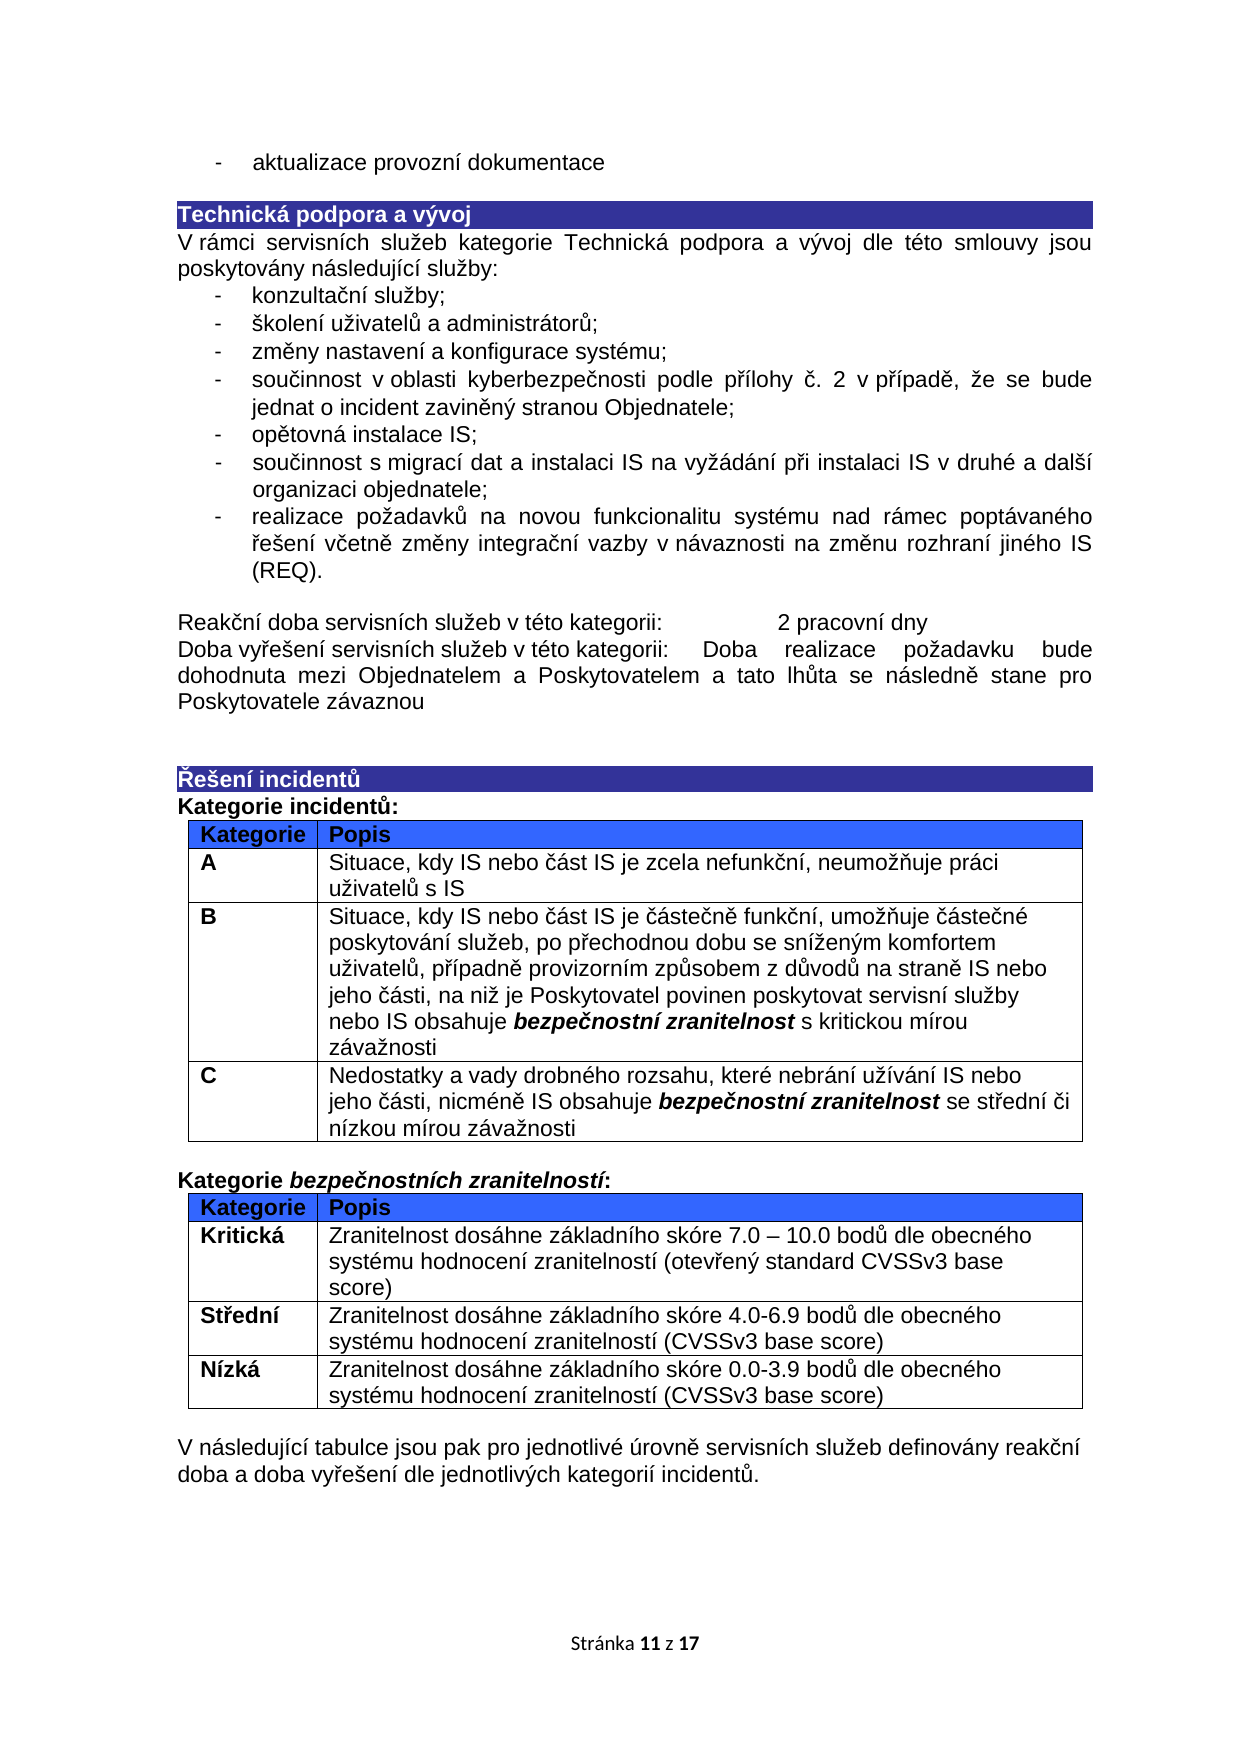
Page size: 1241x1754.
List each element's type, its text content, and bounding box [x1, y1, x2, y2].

table_cell A [189, 849, 317, 902]
text Technická podpora a vývoj [177, 201, 1093, 229]
table_cell Nízká [189, 1356, 317, 1408]
table_cell Zranitelnost dosáhne základního skóre 7.0 – 10.0 bodů dle obecného systému hodnocení zranitelností (otevřený standard CVSSv3 base score) [318, 1222, 1082, 1301]
table_header Kategorie [189, 1194, 317, 1221]
table_cell Situace, kdy IS nebo část IS je zcela nefunkční, neumožňuje práci uživatelů s IS [318, 849, 1082, 902]
table_header Kategorie [189, 821, 317, 848]
text V následující tabulce jsou pak pro jednotlivé úrovně servisních služeb definovány reakční doba a doba vyřešení dle jednotlivých kategorií incidentů. [177, 1434, 1093, 1487]
table_cell C [189, 1062, 317, 1141]
text Reakční doba servisních služeb v této kategorii: 2 pracovní dny [177, 609, 1093, 636]
table_cell Nedostatky a vady drobného rozsahu, které nebrání užívání IS nebo jeho části, nicméně IS obsahuje bezpečnostní zranitelnost se střední či nízkou mírou závažnosti [318, 1062, 1082, 1141]
text Doba vyřešení servisních služeb v této kategorii: Doba realizace požadavku bude dohodnuta mezi Objednatelem a Poskytovatelem a tato lhůta se následně stane pro Poskytovatele závaznou [177, 636, 1093, 715]
table_cell Střední [189, 1302, 317, 1354]
table_header Popis [318, 1194, 1082, 1221]
table_cell Zranitelnost dosáhne základního skóre 4.0-6.9 bodů dle obecného systému hodnocení zranitelností (CVSSv3 base score) [318, 1302, 1082, 1354]
table_cell Kritická [189, 1222, 317, 1301]
table_cell Situace, kdy IS nebo část IS je částečně funkční, umožňuje částečné poskytování služeb, po přechodnou dobu se sníženým komfortem uživatelů, případně provizorním způsobem z důvodů na straně IS nebo jeho části, na niž je Poskytovatel povinen poskytovat servisní služby nebo IS obsahuje bezpečnostní zranitelnost s kritickou mírou závažnosti [318, 903, 1082, 1061]
text V rámci servisních služeb kategorie Technická podpora a vývoj dle této smlouvy jsou poskytovány následující služby: [177, 229, 1093, 281]
list konzultační služby; [214, 281, 1093, 309]
text Kategorie incidentů: [177, 792, 1093, 820]
list změny nastavení a konfigurace systému; [214, 337, 1093, 365]
list opětovná instalace IS; [214, 420, 1093, 448]
text Řešení incidentů [177, 766, 1093, 792]
table_cell Zranitelnost dosáhne základního skóre 0.0-3.9 bodů dle obecného systému hodnocení zranitelností (CVSSv3 base score) [318, 1356, 1082, 1408]
list realizace požadavků na novou funkcionalitu systému nad rámec poptávaného řešení včetně změny integrační vazby v návaznosti na změnu rozhraní jiného IS (REQ). [214, 502, 1093, 583]
table_cell B [189, 903, 317, 1061]
list součinnost v oblasti kyberbezpečnosti podle přílohy č. 2 v případě, že se bude jednat o incident zaviněný stranou Objednatele; [214, 365, 1093, 420]
list školení uživatelů a administrátorů; [214, 309, 1093, 337]
list součinnost s migrací dat a instalaci IS na vyžádání při instalaci IS v druhé a další organizaci objednatele; [215, 448, 1093, 502]
table_header Popis [318, 821, 1082, 848]
list aktualizace provozní dokumentace [215, 148, 1093, 176]
text Kategorie bezpečnostních zranitelností: [177, 1167, 1093, 1193]
